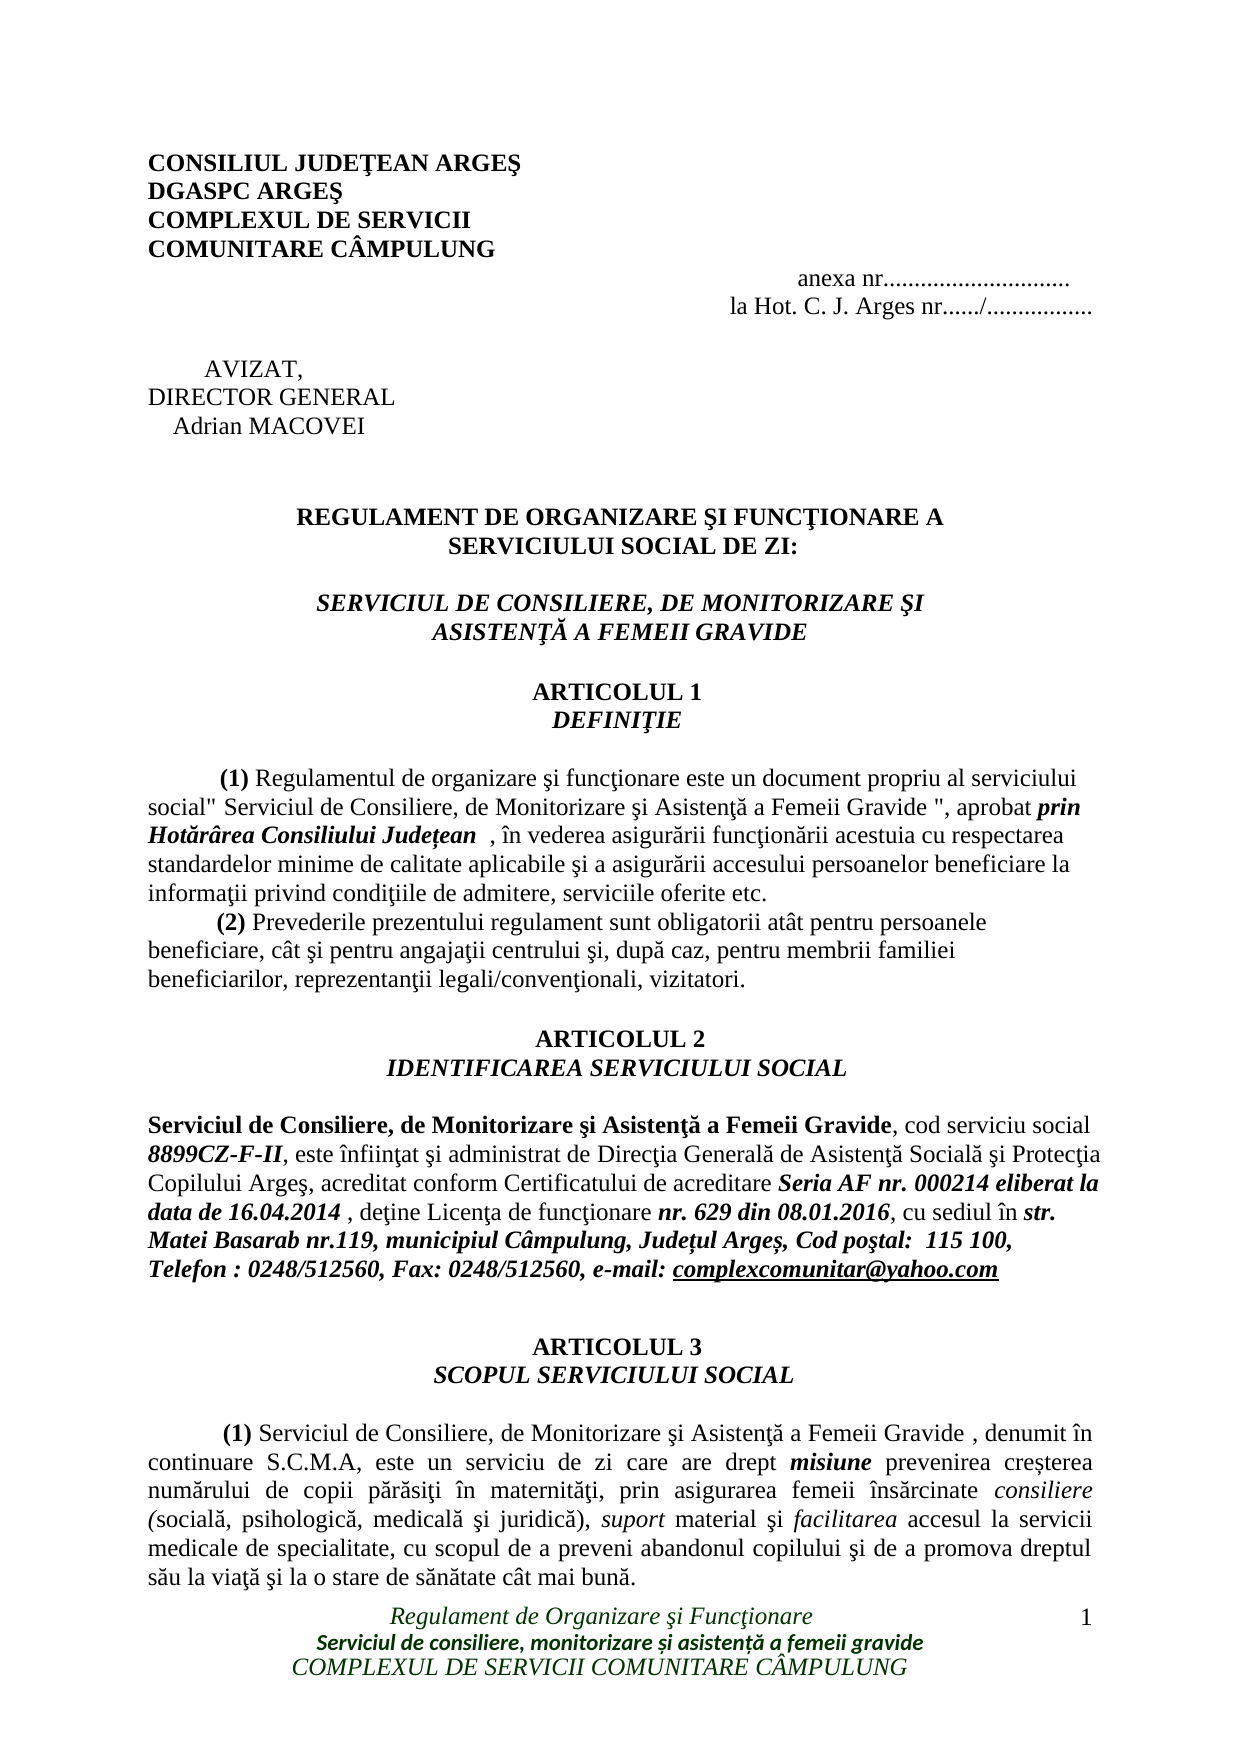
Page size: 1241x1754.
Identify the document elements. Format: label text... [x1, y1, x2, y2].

text SERVICIULUI SOCIAL DE ZI: [148, 531, 1093, 560]
text REGULAMENT DE ORGANIZARE ŞI FUNCŢIONARE A [148, 502, 1093, 531]
text DIRECTOR GENERAL [148, 382, 1093, 411]
text CONSILIUL JUDEŢEAN ARGEŞ [148, 148, 1093, 176]
text ARTICOLUL 1 DEFINIŢIE [148, 677, 1093, 734]
text AVIZAT, [148, 354, 1093, 382]
text DGASPC ARGEŞ [148, 176, 1093, 205]
text anexa nr.............................. [148, 263, 1093, 291]
text beneficiarilor, reprezentanţii legali/convenţionali, vizitatori. [148, 964, 1093, 993]
text ASISTENŢĂ A FEMEII GRAVIDE [148, 617, 1093, 645]
text IDENTIFICAREA SERVICIULUI SOCIAL [148, 1053, 1093, 1082]
text (1) Serviciul de Consiliere, de Monitorizare şi Asistenţă a Femeii Gravide , denumit în continuare S.C.M.A, este un serviciu de zi care are drept misiune prevenirea creșterea numărului de copii părăsiţi în maternităţi, prin asigurarea femeii însărcinate consiliere (socială, psihologică, medicală şi juridică), suport material şi facilitarea accesul la servicii medicale de specialitate, cu scopul de a preveni abandonul copilului şi de a promova dreptul său la viaţă şi la o stare de sănătate cât mai bună. [148, 1418, 1093, 1590]
text Adrian MACOVEI [148, 411, 1093, 440]
text COMPLEXUL DE SERVICII [148, 205, 1093, 234]
text (1) Regulamentul de organizare şi funcţionare este un document propriu al serviciului [148, 763, 1093, 792]
text COMUNITARE CÂMPULUNG [148, 234, 1093, 263]
text ARTICOLUL 3 SCOPUL SERVICIULUI SOCIAL [148, 1332, 1093, 1389]
text la Hot. C. J. Arges nr....../................. [148, 291, 1093, 320]
text SERVICIUL DE CONSILIERE, DE MONITORIZARE ŞI [148, 588, 1093, 617]
text ARTICOLUL 2 [148, 1024, 1093, 1053]
text (2) Prevederile prezentului regulament sunt obligatorii atât pentru persoanele beneficiare, cât şi pentru angajaţii centrului şi, după caz, pentru membrii familiei [148, 907, 1093, 964]
text Serviciul de Consiliere, de Monitorizare şi Asistenţă a Femeii Gravide, cod serviciu social 8899CZ-F-II, este înfiinţat şi administrat de Direcţia Generală de Asistenţă Socială şi Protecţia Copilului Argeş, acreditat conform Certificatului de acreditare Seria AF nr. 000214 eliberat la data de 16.04.2014 , deţine Licenţa de funcţionare nr. 629 din 08.01.2016, cu sediul în str. Matei Basarab nr.119, municipiul Câmpulung, Județul Argeș, Cod poştal: 115 100, Telefon : 0248/512560, Fax: 0248/512560, e-mail: complexcomunitar@yahoo.com [148, 1110, 1108, 1283]
text social" Serviciul de Consiliere, de Monitorizare şi Asistenţă a Femeii Gravide ", aprobat prin Hotărârea Consiliului Județean , în vederea asigurării funcţionării acestuia cu respectarea standardelor minime de calitate aplicabile şi a asigurării accesului persoanelor beneficiare la informaţii privind condiţiile de admitere, serviciile oferite etc. [148, 792, 1093, 907]
